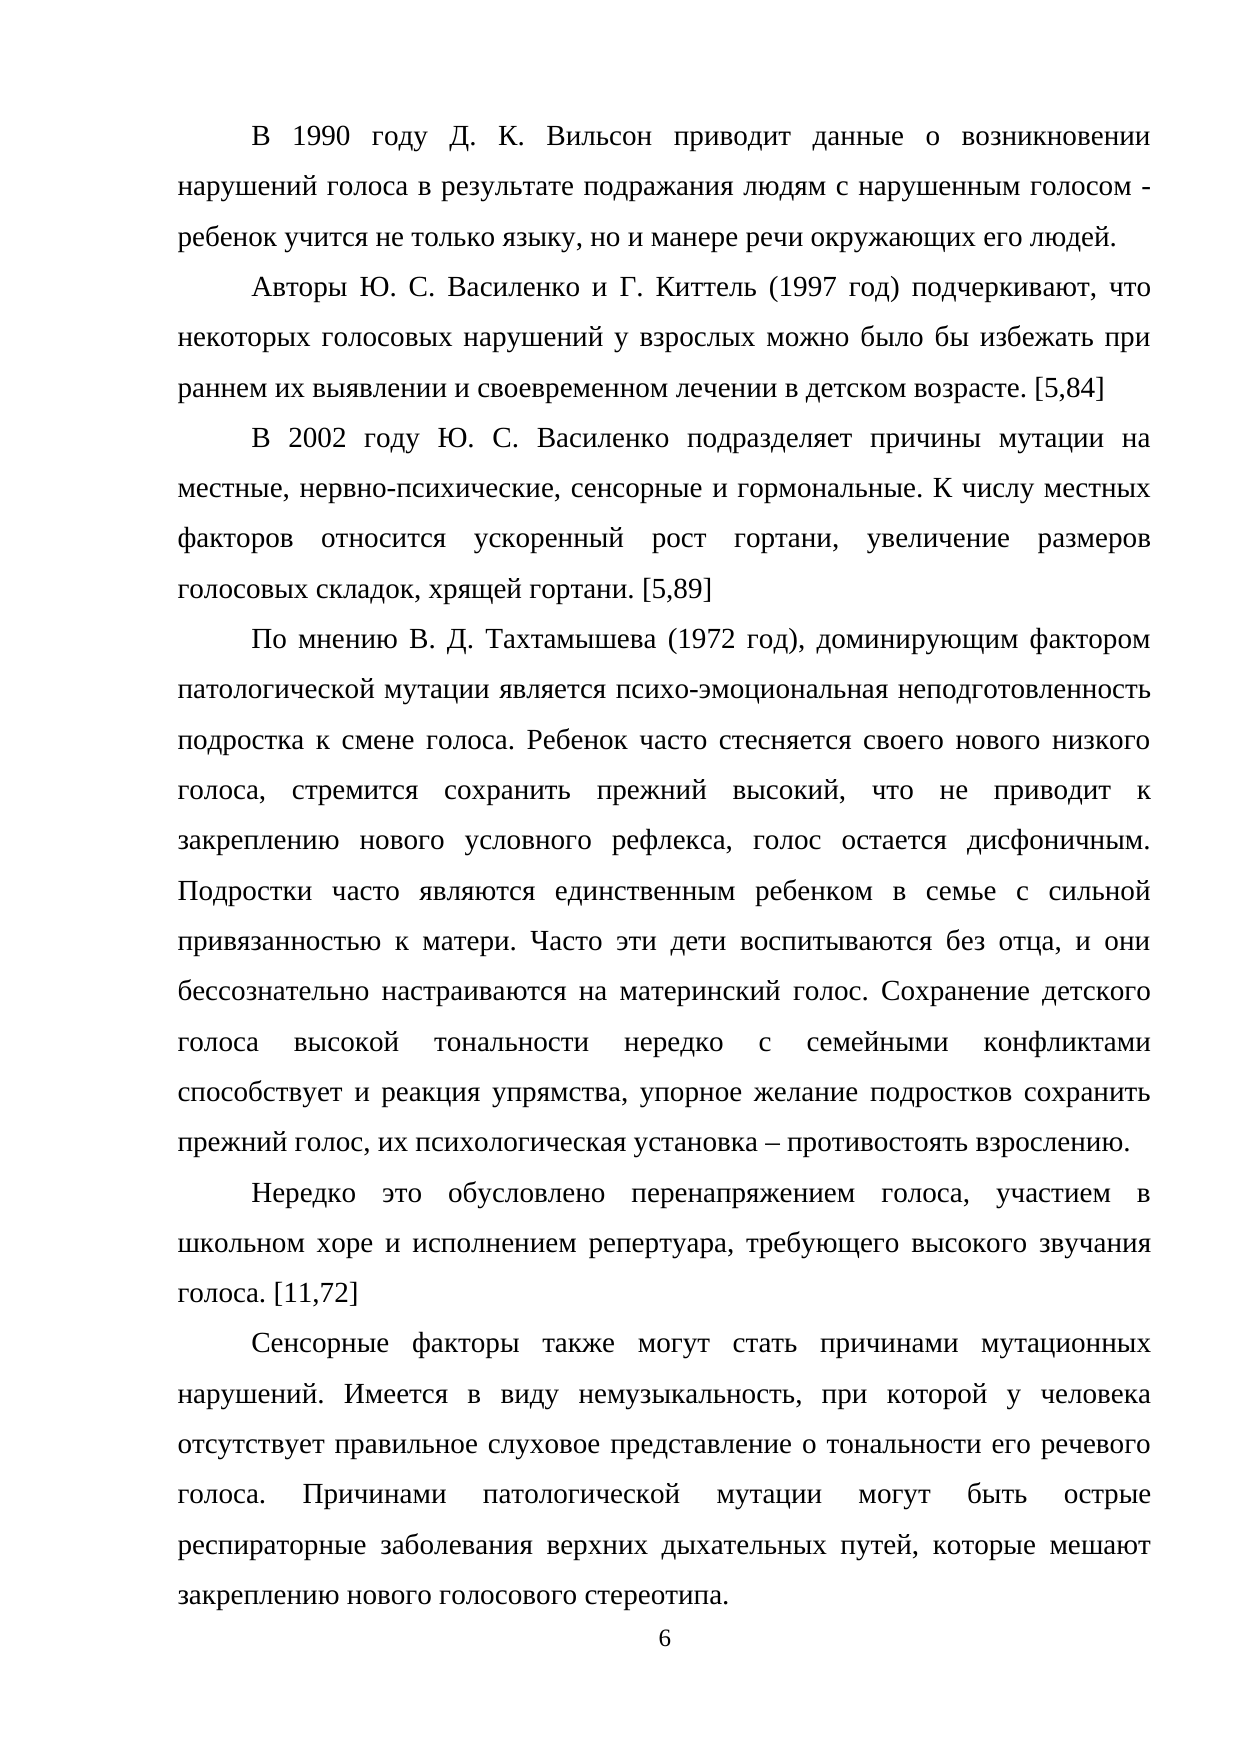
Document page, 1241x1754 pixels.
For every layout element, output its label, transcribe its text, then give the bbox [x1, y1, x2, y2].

text Авторы Ю. С. Василенко и Г. Киттель (1997 год) подчеркивают, что некоторых голосовых нарушений у взрослых можно было бы избежать при раннем их выявлении и своевременном лечении в детском возрасте. [5,84] [177, 269, 1152, 403]
text В 2002 году Ю. С. Василенко подразделяет причины мутации на местные, нервно-психические, сенсорные и гормональные. К числу местных факторов относится ускоренный рост гортани, увеличение размеров голосовых складок, хрящей гортани. [5,89] [177, 420, 1152, 604]
text В 1990 году Д. К. Вильсон приводит данные о возникновении нарушений голоса в результате подражания людям с нарушенным голосом - ребенок учится не только языку, но и манере речи окружающих его людей. [177, 118, 1152, 252]
text По мнению В. Д. Тахтамышева (1972 год), доминирующим фактором патологической мутации является психо-эмоциональная неподготовленность подростка к смене голоса. Ребенок часто стесняется своего нового низкого голоса, стремится сохранить прежний высокий, что не приводит к закреплению нового условного рефлекса, голос остается дисфоничным. Подростки часто являются единственным ребенком в семье с сильной привязанностью к матери. Часто эти дети воспитываются без отца, и они бессознательно настраиваются на материнский голос. Сохранение детского голоса высокой тональности нередко с семейными конфликтами способствует и реакция упрямства, упорное желание подростков сохранить прежний голос, их психологическая установка – противостоять взрослению. [177, 621, 1152, 1158]
text Нередко это обусловлено перенапряжением голоса, участием в школьном хоре и исполнением репертуара, требующего высокого звучания голоса. [11,72] [177, 1175, 1152, 1309]
text Сенсорные факторы также могут стать причинами мутационных нарушений. Имеется в виду немузыкальность, при которой у человека отсутствует правильное слуховое представление о тональности его речевого голоса. Причинами патологической мутации могут быть острые респираторные заболевания верхних дыхательных путей, которые мешают закреплению нового голосового стереотипа. [177, 1326, 1152, 1611]
